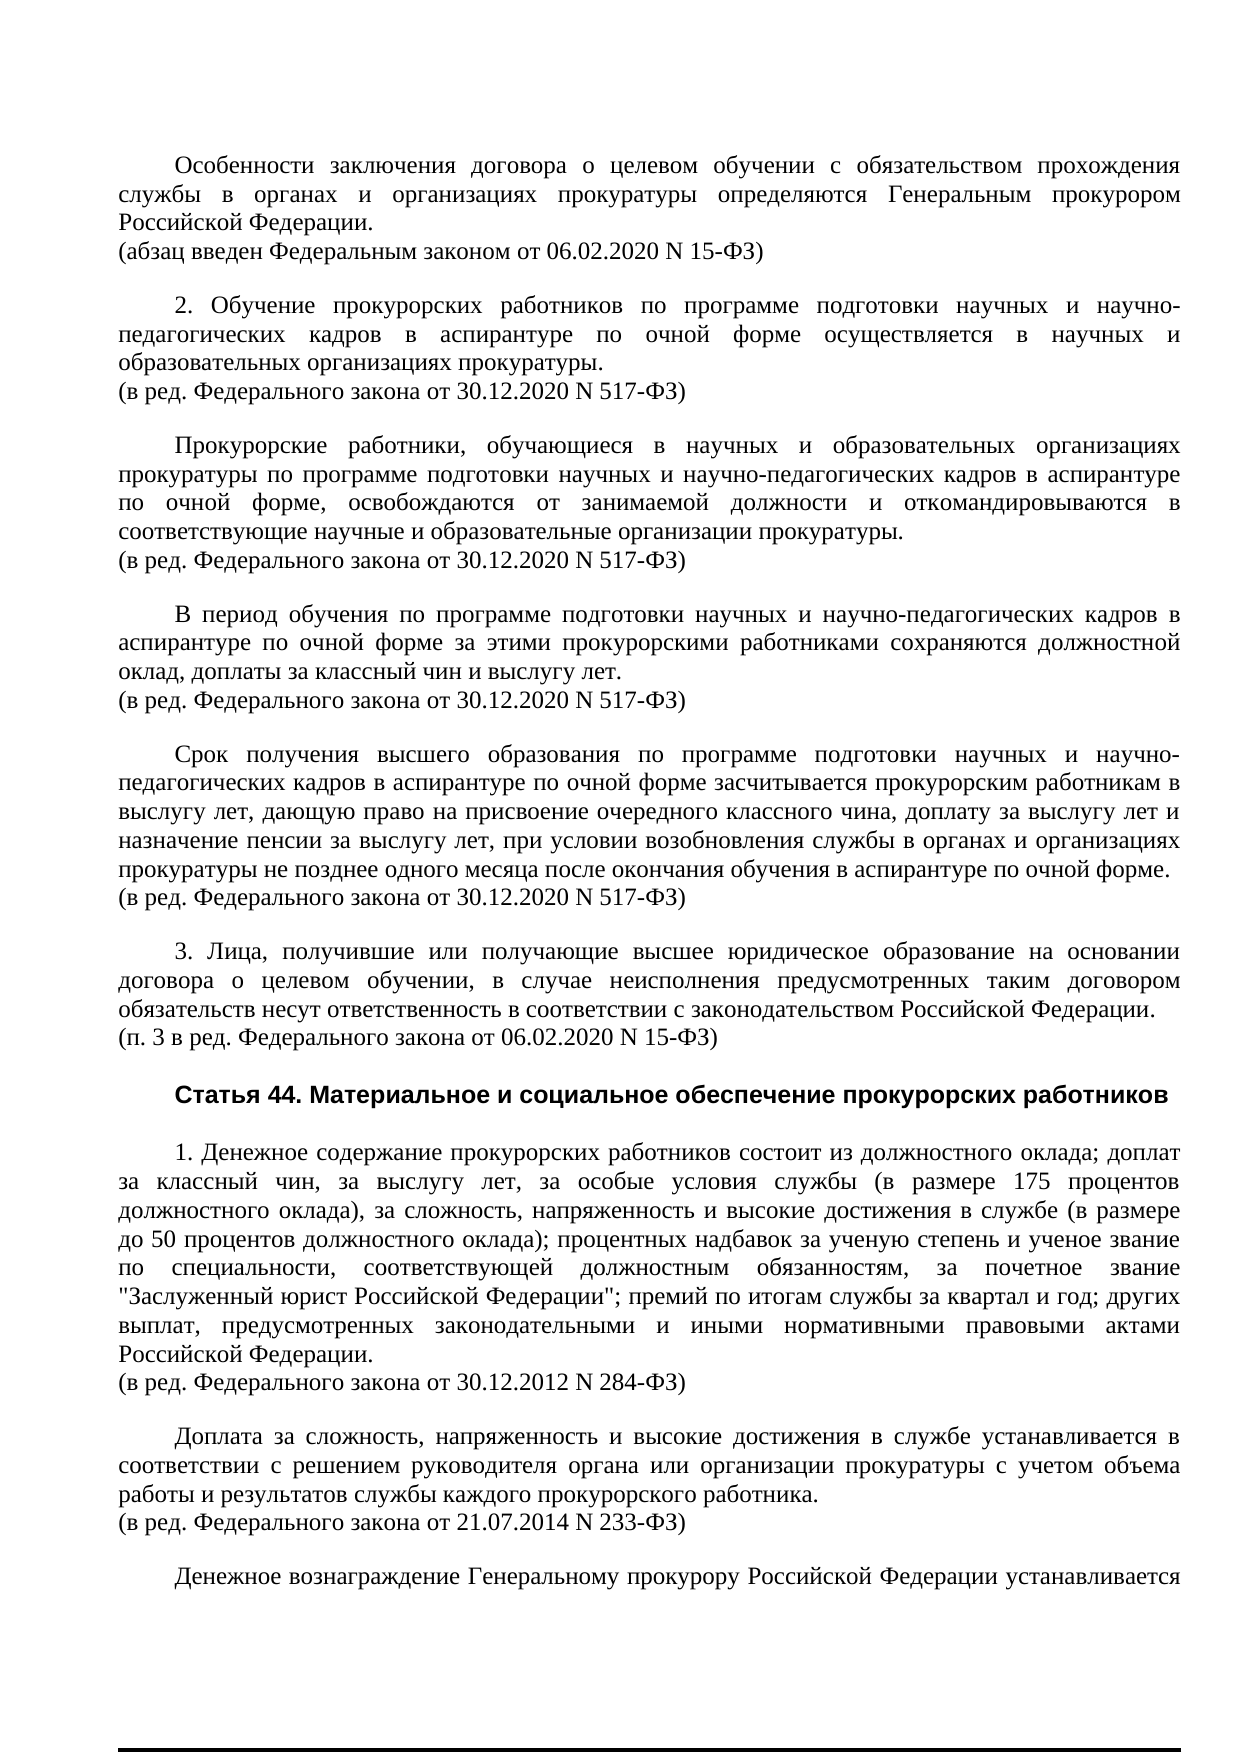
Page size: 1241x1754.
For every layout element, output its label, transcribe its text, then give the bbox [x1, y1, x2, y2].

text (в ред. Федерального закона от 21.07.2014 N 233-ФЗ) [118, 1507, 1181, 1536]
text Срок получения высшего образования по программе подготовки научных и научно-педагогических кадров в аспирантуре по очной форме засчитывается прокурорским работникам в выслугу лет, дающую право на присвоение очередного классного чина, доплату за выслугу лет и назначение пенсии за выслугу лет, при условии возобновления службы в органах и организациях прокуратуры не позднее одного месяца после окончания обучения в аспирантуре по очной форме. [118, 739, 1181, 882]
text В период обучения по программе подготовки научных и научно-педагогических кадров в аспирантуре по очной форме за этими прокурорскими работниками сохраняются должностной оклад, доплаты за классный чин и выслугу лет. [118, 599, 1181, 685]
text Прокурорские работники, обучающиеся в научных и образовательных организациях прокуратуры по программе подготовки научных и научно-педагогических кадров в аспирантуре по очной форме, освобождаются от занимаемой должности и откомандировываются в соответствующие научные и образовательные организации прокуратуры. [118, 430, 1181, 545]
text (в ред. Федерального закона от 30.12.2012 N 284-ФЗ) [118, 1367, 1181, 1396]
text Особенности заключения договора о целевом обучении с обязательством прохождения службы в органах и организациях прокуратуры определяются Генеральным прокурором Российской Федерации. [118, 150, 1181, 236]
text Доплата за сложность, напряженность и высокие достижения в службе устанавливается в соответствии с решением руководителя органа или организации прокуратуры с учетом объема работы и результатов службы каждого прокурорского работника. [118, 1421, 1181, 1507]
text (п. 3 в ред. Федерального закона от 06.02.2020 N 15-ФЗ) [118, 1022, 1181, 1051]
title Статья 44. Материальное и социальное обеспечение прокурорских работников [118, 1080, 1181, 1109]
text (в ред. Федерального закона от 30.12.2020 N 517-ФЗ) [118, 376, 1181, 405]
text 1. Денежное содержание прокурорских работников состоит из должностного оклада; доплат за классный чин, за выслугу лет, за особые условия службы (в размере 175 процентов должностного оклада), за сложность, напряженность и высокие достижения в службе (в размере до 50 процентов должностного оклада); процентных надбавок за ученую степень и ученое звание по специальности, соответствующей должностным обязанностям, за почетное звание "Заслуженный юрист Российской Федерации"; премий по итогам службы за квартал и год; других выплат, предусмотренных законодательными и иными нормативными правовыми актами Российской Федерации. [118, 1137, 1181, 1367]
text (абзац введен Федеральным законом от 06.02.2020 N 15-ФЗ) [118, 236, 1181, 265]
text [118, 1561, 1181, 1590]
text (в ред. Федерального закона от 30.12.2020 N 517-ФЗ) [118, 545, 1181, 574]
text 3. Лица, получившие или получающие высшее юридическое образование на основании договора о целевом обучении, в случае неисполнения предусмотренных таким договором обязательств несут ответственность в соответствии с законодательством Российской Федерации. [118, 936, 1181, 1022]
text (в ред. Федерального закона от 30.12.2020 N 517-ФЗ) [118, 882, 1181, 911]
text 2. Обучение прокурорских работников по программе подготовки научных и научно-педагогических кадров в аспирантуре по очной форме осуществляется в научных и образовательных организациях прокуратуры. [118, 290, 1181, 376]
text (в ред. Федерального закона от 30.12.2020 N 517-ФЗ) [118, 685, 1181, 714]
